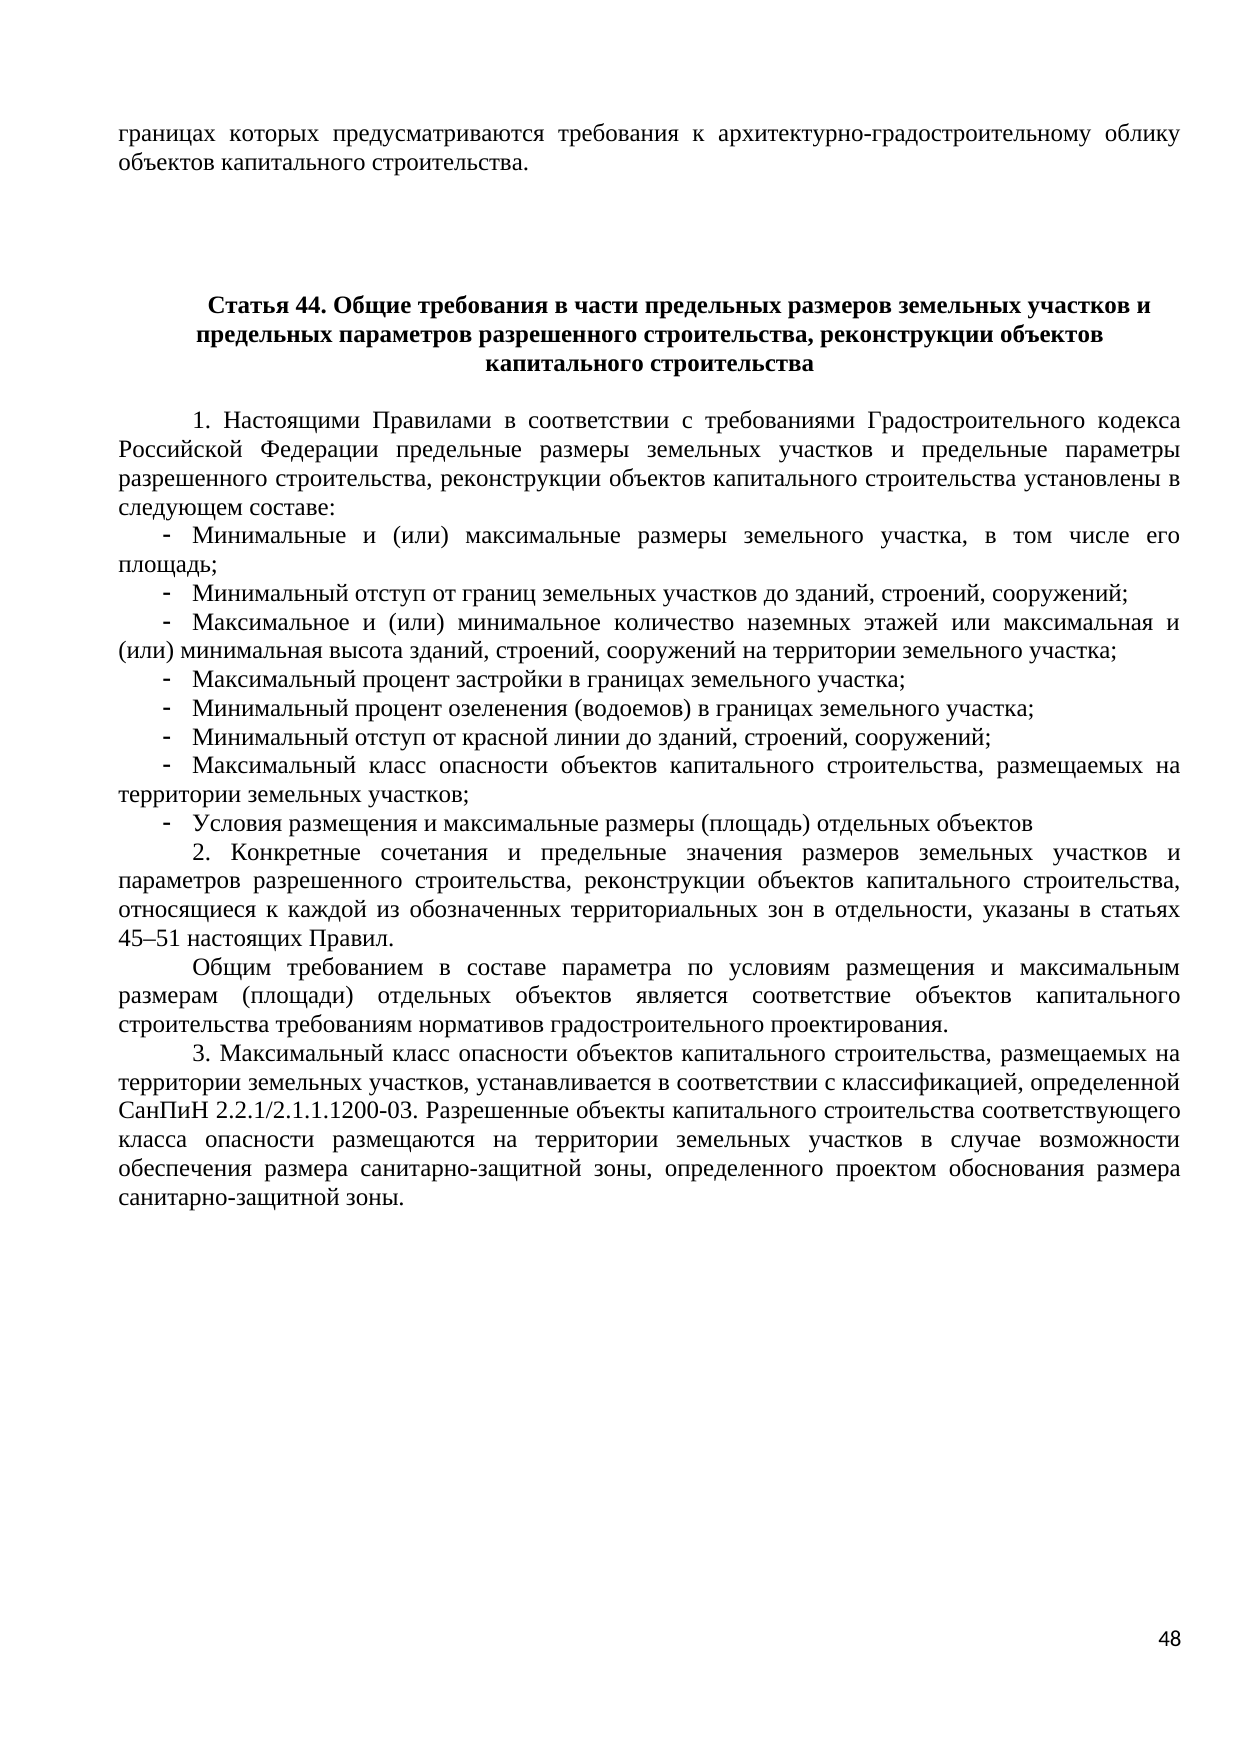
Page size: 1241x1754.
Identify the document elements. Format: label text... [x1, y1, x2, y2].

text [118, 118, 1181, 176]
list Условия размещения и максимальные размеры (площадь) отдельных объектов [118, 808, 1181, 837]
text 1. Настоящими Правилами в соответствии с требованиями Градостроительного кодекса Российской Федерации предельные размеры земельных участков и предельные параметры разрешенного строительства, реконструкции объектов капитального строительства установлены в следующем составе: [118, 406, 1181, 521]
list Минимальные и (или) максимальные размеры земельного участка, в том числе его площадь; [118, 521, 1181, 578]
list Минимальный процент озеленения (водоемов) в границах земельного участка; [118, 693, 1181, 722]
text Статья 44. Общие требования в части предельных размеров земельных участков и предельных параметров разрешенного строительства, реконструкции объектов капитального строительства [118, 291, 1181, 377]
list Минимальный отступ от границ земельных участков до зданий, строений, сооружений; [118, 578, 1181, 607]
text 2. Конкретные сочетания и предельные значения размеров земельных участков и параметров разрешенного строительства, реконструкции объектов капитального строительства, относящиеся к каждой из обозначенных территориальных зон в отдельности, указаны в статьях 45–51 настоящих Правил. [118, 837, 1181, 952]
text Общим требованием в составе параметра по условиям размещения и максимальным размерам (площади) отдельных объектов является соответствие объектов капитального строительства требованиям нормативов градостроительного проектирования. [118, 952, 1181, 1038]
list Максимальное и (или) минимальное количество наземных этажей или максимальная и (или) минимальная высота зданий, строений, сооружений на территории земельного участка; [118, 607, 1181, 664]
text 3. Максимальный класс опасности объектов капитального строительства, размещаемых на территории земельных участков, устанавливается в соответствии с классификацией, определенной СанПиН 2.2.1/2.1.1.1200-03. Разрешенные объекты капитального строительства соответствующего класса опасности размещаются на территории земельных участков в случае возможности обеспечения размера санитарно-защитной зоны, определенного проектом обоснования размера санитарно-защитной зоны. [118, 1038, 1181, 1211]
list Минимальный отступ от красной линии до зданий, строений, сооружений; [118, 722, 1181, 751]
list Максимальный процент застройки в границах земельного участка; [118, 664, 1181, 693]
list Максимальный класс опасности объектов капитального строительства, размещаемых на территории земельных участков; [118, 751, 1181, 808]
